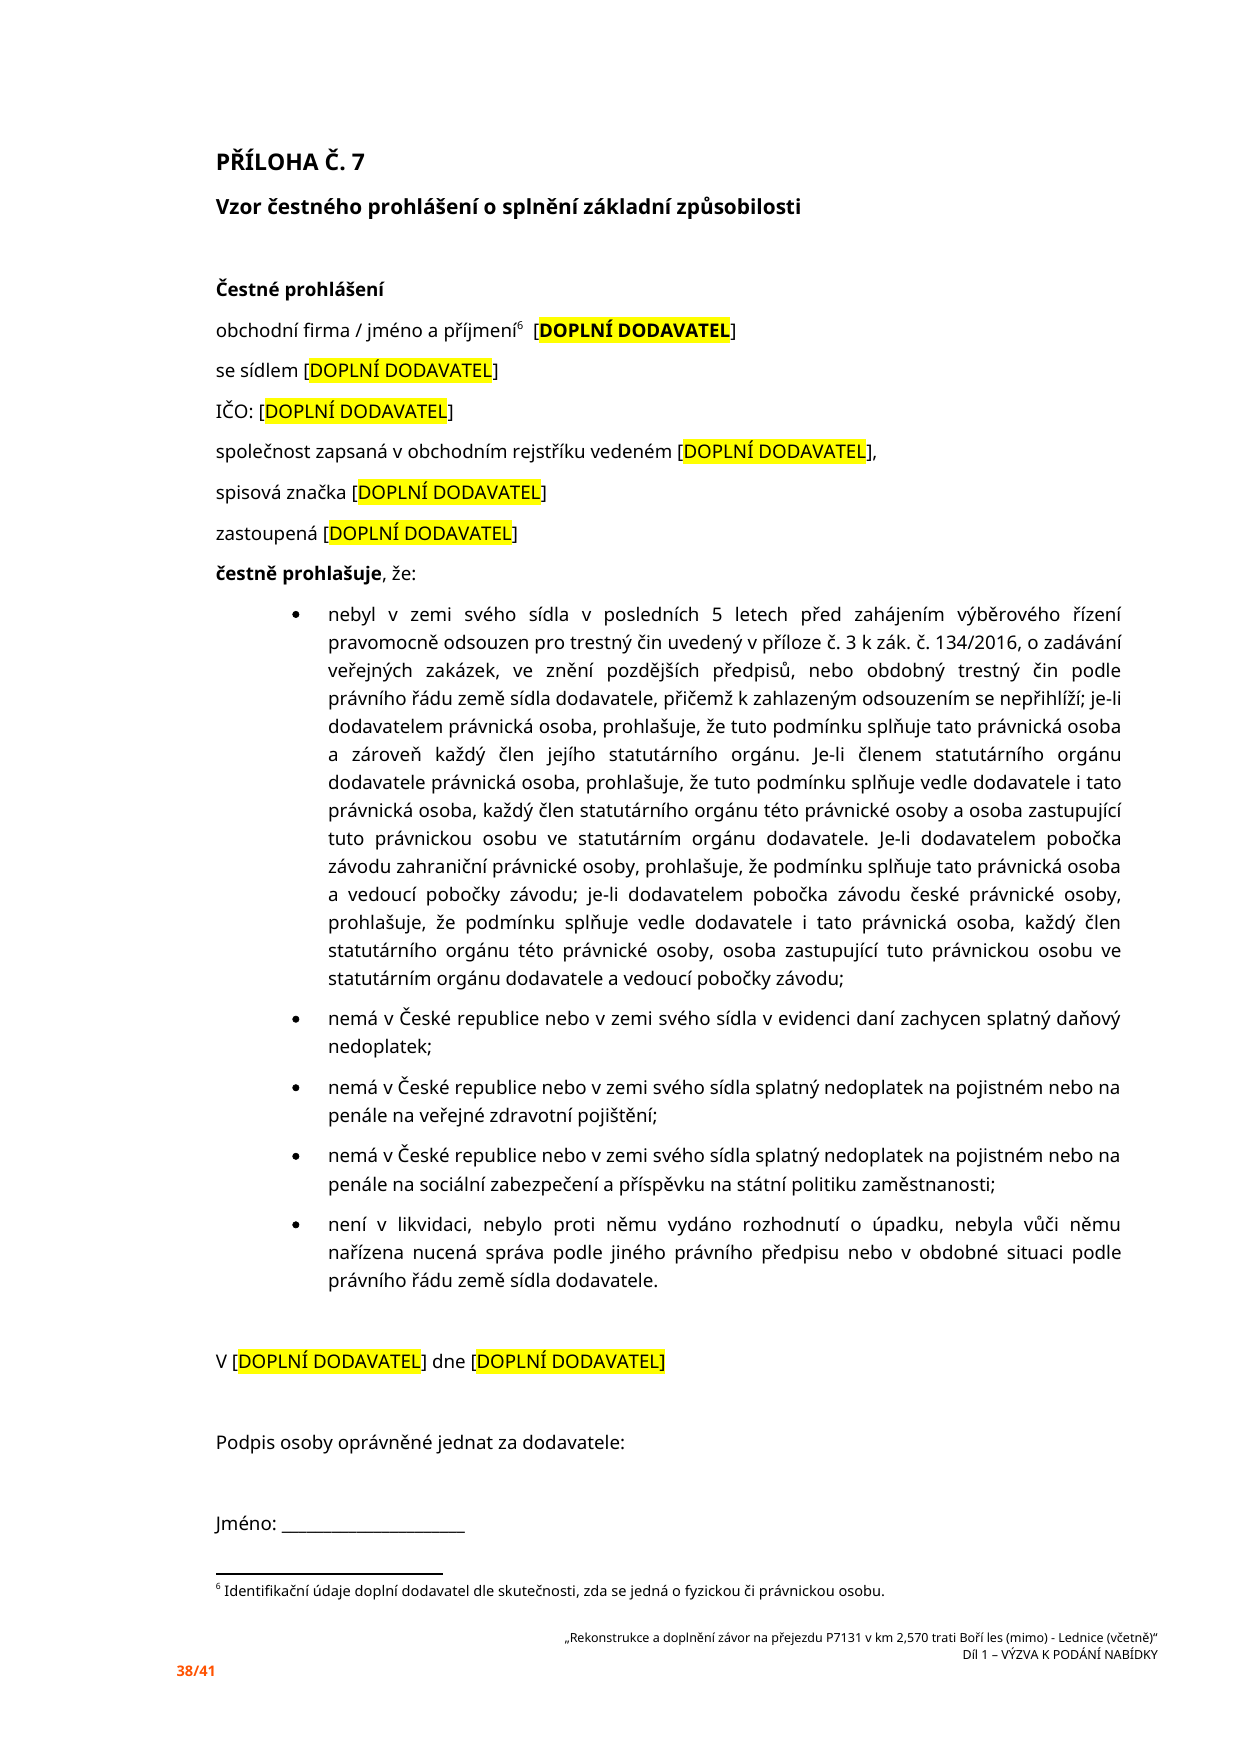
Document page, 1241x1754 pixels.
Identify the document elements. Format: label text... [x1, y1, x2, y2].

text se sídlem [DOPLNÍ DODAVATEL] [216, 358, 309, 383]
text není v likvidaci, nebylo proti němu vydáno rozhodnutí o úpadku, nebyla vůči němu nařízena nucená správa podle jiného právního předpisu nebo v obdobné situaci podle právního řádu země sídla dodavatele. [292, 1211, 1122, 1293]
text obchodní firma / jméno a příjmení [DOPLNÍ DODAVATEL] [216, 317, 539, 343]
text Čestné prohlášení [216, 277, 1122, 302]
text nemá v České republice nebo v zemi svého sídla v evidenci daní zachycen splatný daňový nedoplatek; [292, 1006, 1122, 1059]
text obchodní firma / jméno a příjmení [DOPLNÍ DODAVATEL] [730, 317, 1122, 343]
text spisová značka [DOPLNÍ DODAVATEL] [216, 479, 358, 505]
text Jméno: ______________________ [216, 1511, 1122, 1536]
text V [DOPLNÍ DODAVATEL] dne [DOPLNÍ DODAVATEL] [216, 1348, 1122, 1374]
text Podpis osoby oprávněné jednat za dodavatele: [216, 1429, 1122, 1455]
text zastoupená [DOPLNÍ DODAVATEL] [512, 520, 1122, 545]
text nemá v České republice nebo v zemi svého sídla splatný nedoplatek na pojistném nebo na penále na veřejné zdravotní pojištění; [292, 1074, 1122, 1128]
text Příloha č. 7 [216, 146, 1122, 177]
text čestně prohlašuje, že: [216, 560, 1122, 586]
text spisová značka [DOPLNÍ DODAVATEL] [541, 479, 1122, 505]
text se sídlem [DOPLNÍ DODAVATEL] [492, 358, 1122, 383]
text Vzor čestného prohlášení o splnění základní způsobilosti [216, 192, 1122, 221]
text společnost zapsaná v obchodním rejstříku vedeném [DOPLNÍ DODAVATEL], [866, 439, 1122, 464]
text nebyl v zemi svého sídla v posledních 5 letech před zahájením výběrového řízení pravomocně odsouzen pro trestný čin uvedený v příloze č. 3 k zák. č. 134/2016, o zadávání veřejných zakázek, ve znění pozdějších předpisů, nebo obdobný trestný čin podle právního řádu země sídla dodavatele, přičemž k zahlazeným odsouzením se nepřihlíží; je-li dodavatelem právnická osoba, prohlašuje, že tuto podmínku splňuje tato právnická osoba a zároveň každý člen jejího statutárního orgánu. Je-li členem statutárního orgánu dodavatele právnická osoba, prohlašuje, že tuto podmínku splňuje vedle dodavatele i tato právnická osoba, každý člen statutárního orgánu této právnické osoby a osoba zastupující tuto právnickou osobu ve statutárním orgánu dodavatele. Je-li dodavatelem pobočka závodu zahraniční právnické osoby, prohlašuje, že podmínku splňuje tato právnická osoba a vedoucí pobočky závodu; je-li dodavatelem pobočka závodu české právnické osoby, prohlašuje, že podmínku splňuje vedle dodavatele i tato právnická osoba, každý člen statutárního orgánu této právnické osoby, osoba zastupující tuto právnickou osobu ve statutárním orgánu dodavatele a vedoucí pobočky závodu; [292, 601, 1122, 991]
text nemá v České republice nebo v zemi svého sídla splatný nedoplatek na pojistném nebo na penále na sociální zabezpečení a příspěvku na státní politiku zaměstnanosti; [292, 1143, 1122, 1196]
text společnost zapsaná v obchodním rejstříku vedeném [DOPLNÍ DODAVATEL], [216, 439, 683, 464]
text IČO: [DOPLNÍ DODAVATEL] [447, 398, 1122, 424]
text zastoupená [DOPLNÍ DODAVATEL] [216, 520, 329, 545]
